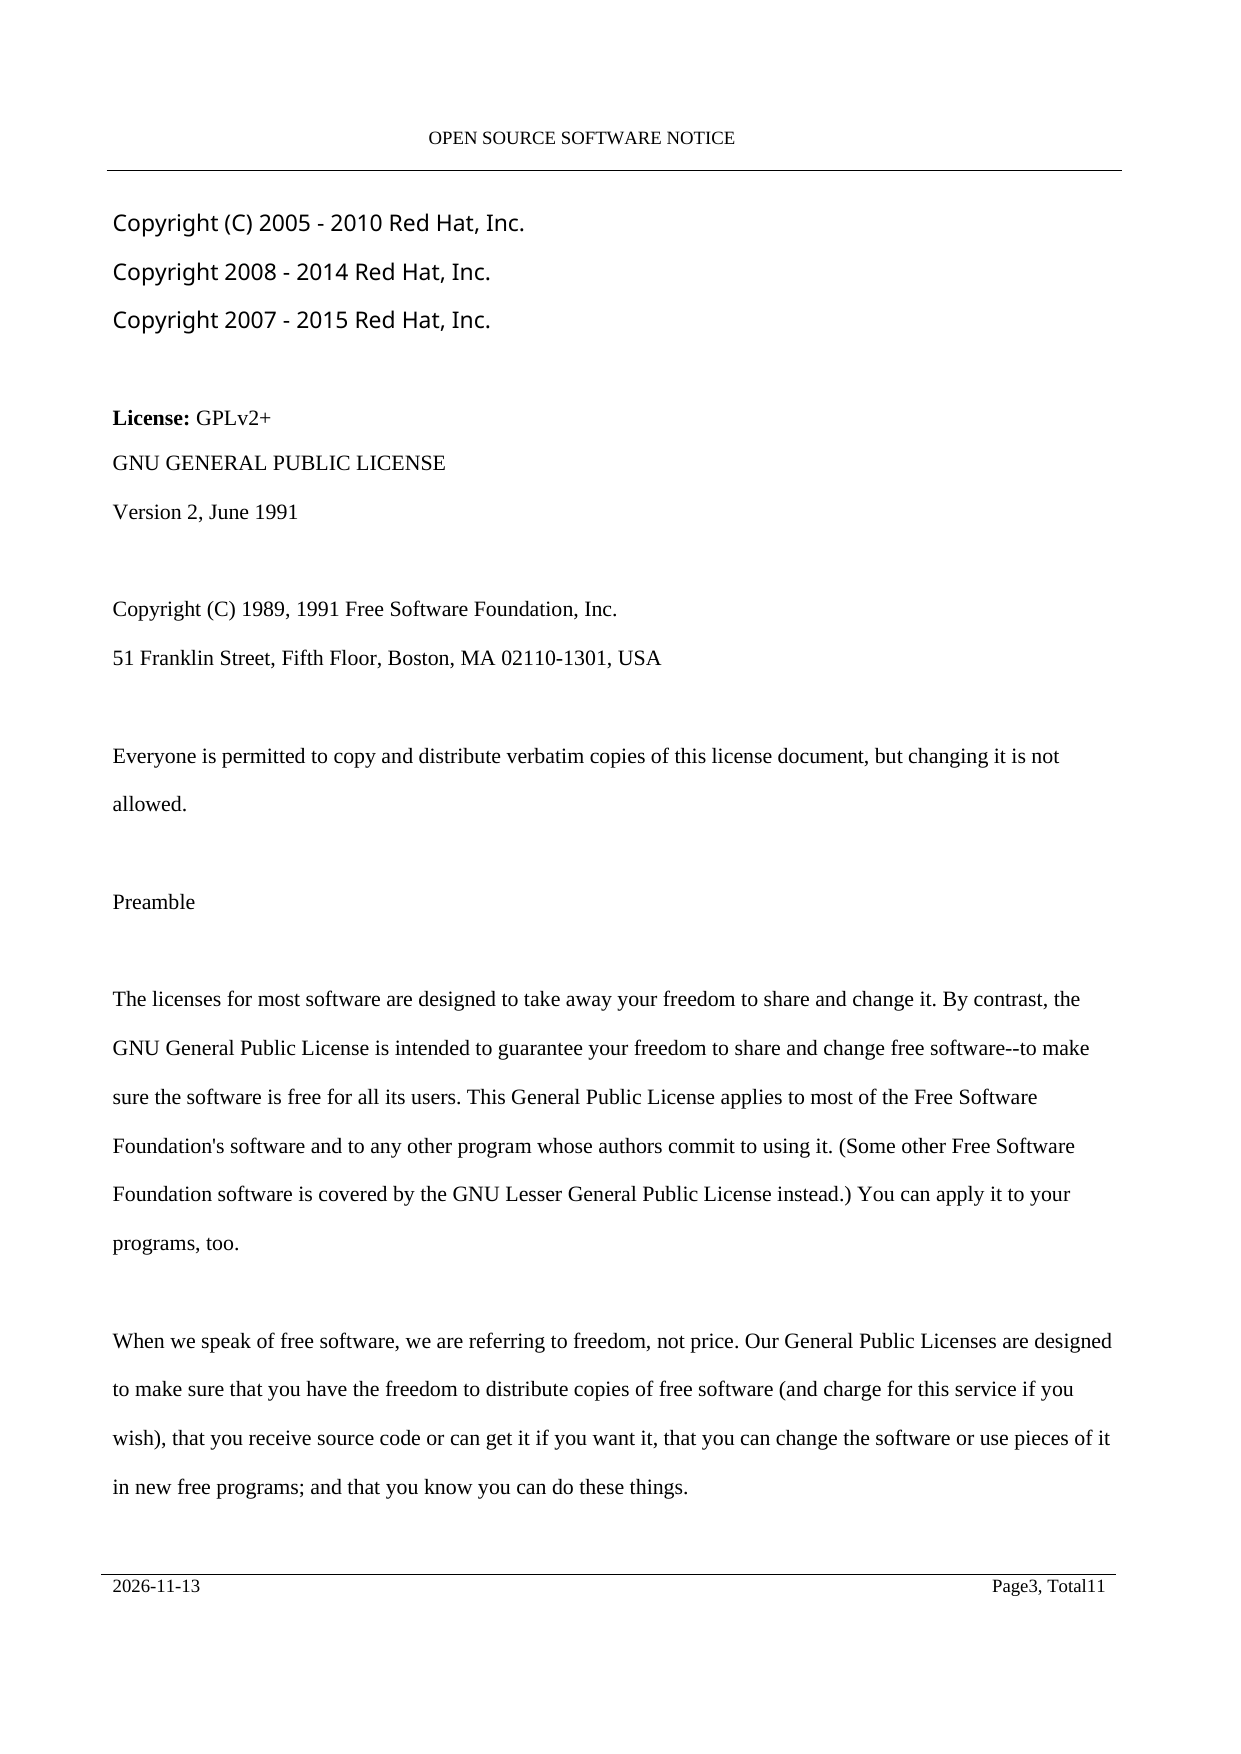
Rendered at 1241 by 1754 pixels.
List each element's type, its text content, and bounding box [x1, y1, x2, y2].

text License: GPLv2+ [112, 401, 1128, 434]
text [112, 206, 1128, 385]
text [112, 446, 1128, 1503]
